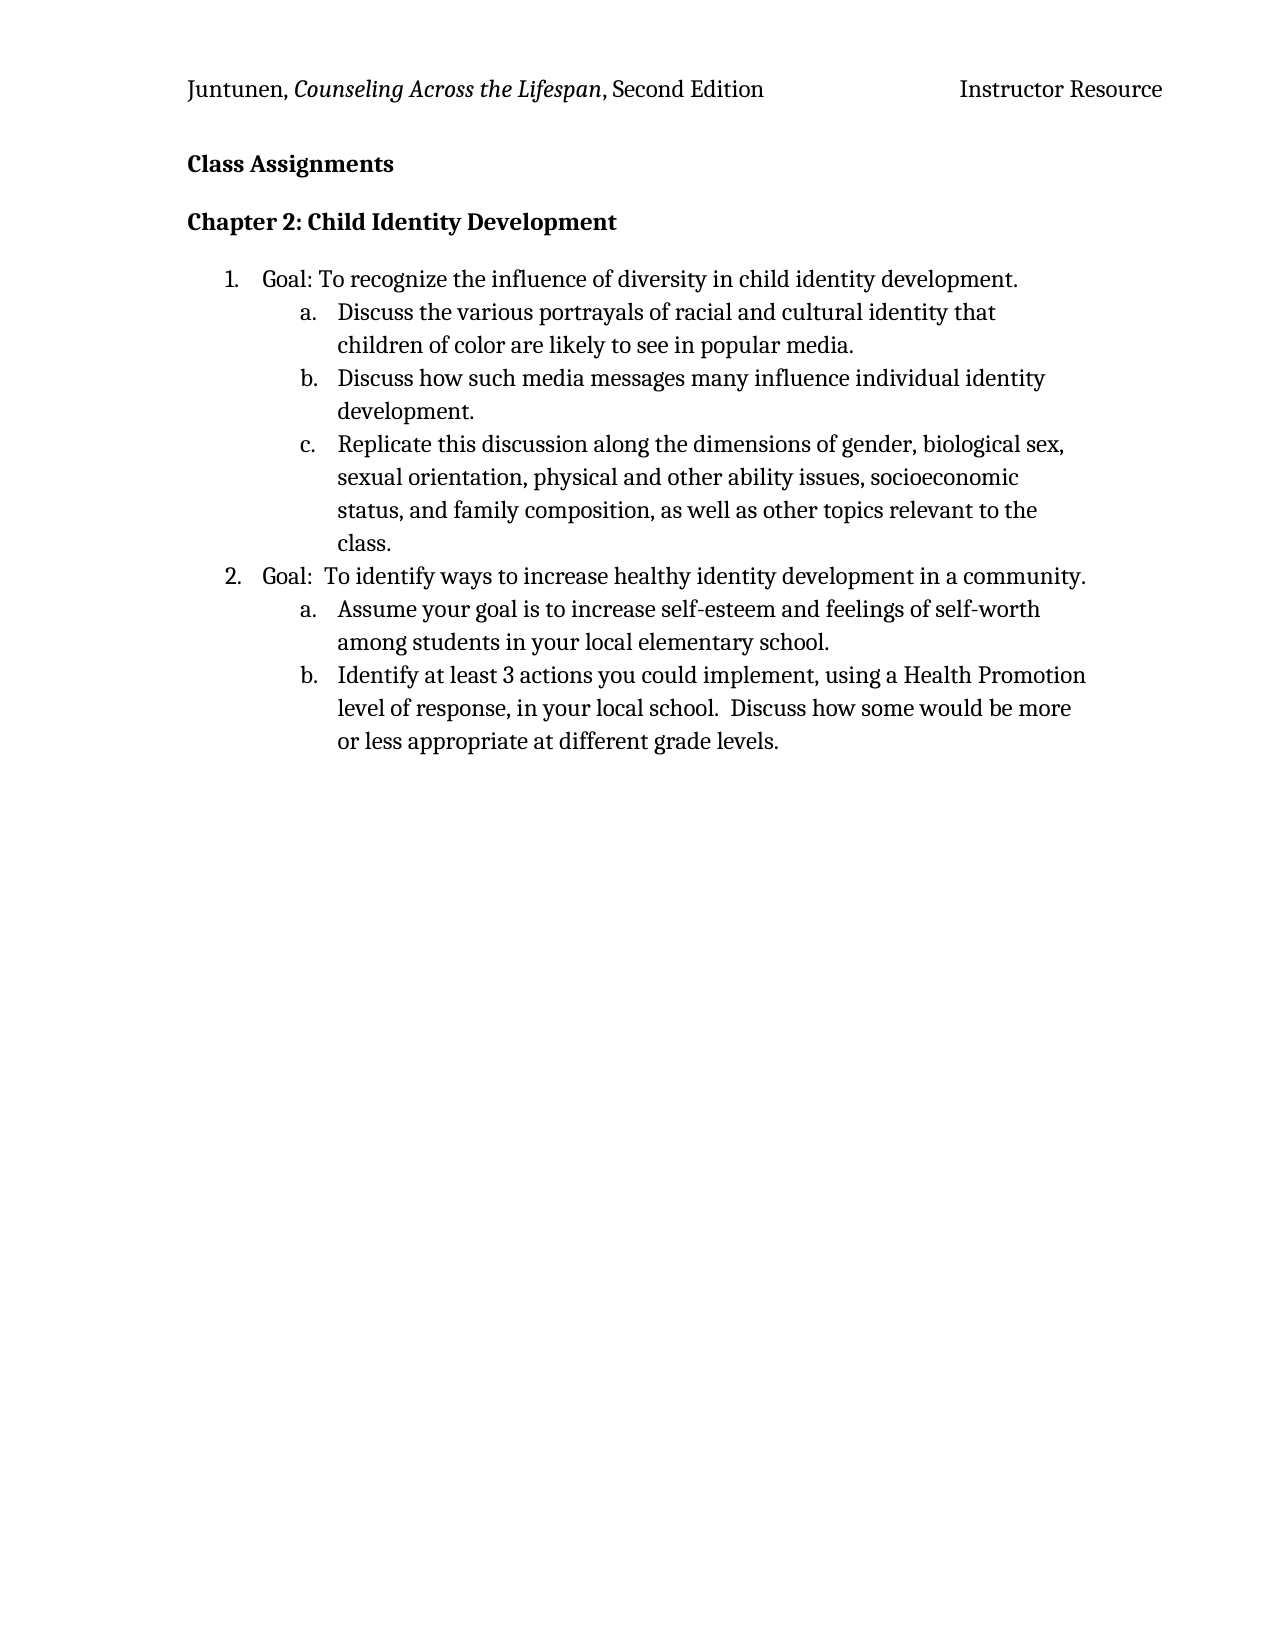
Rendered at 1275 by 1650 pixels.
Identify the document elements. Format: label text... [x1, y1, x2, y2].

list Discuss how such media messages many influence individual identity development. [300, 364, 1087, 426]
list Goal: To recognize the influence of diversity in child identity development. [225, 265, 1087, 294]
list Discuss the various portrayals of racial and cultural identity that children of color are likely to see in popular media. [300, 298, 1087, 360]
text Chapter 2: Child Identity Development [187, 207, 1087, 236]
list Replicate this discussion along the dimensions of gender, biological sex, sexual orientation, physical and other ability issues, socioeconomic status, and family composition, as well as other topics relevant to the class. [300, 430, 1087, 558]
text Class Assignments [187, 150, 1087, 179]
list Goal: To identify ways to increase healthy identity development in a community. [225, 562, 1087, 591]
list Identify at least 3 actions you could implement, using a Health Promotion level of response, in your local school. Discuss how some would be more or less appropriate at different grade levels. [300, 661, 1087, 756]
list Assume your goal is to increase self-esteem and feelings of self-worth among students in your local elementary school. [300, 595, 1087, 657]
